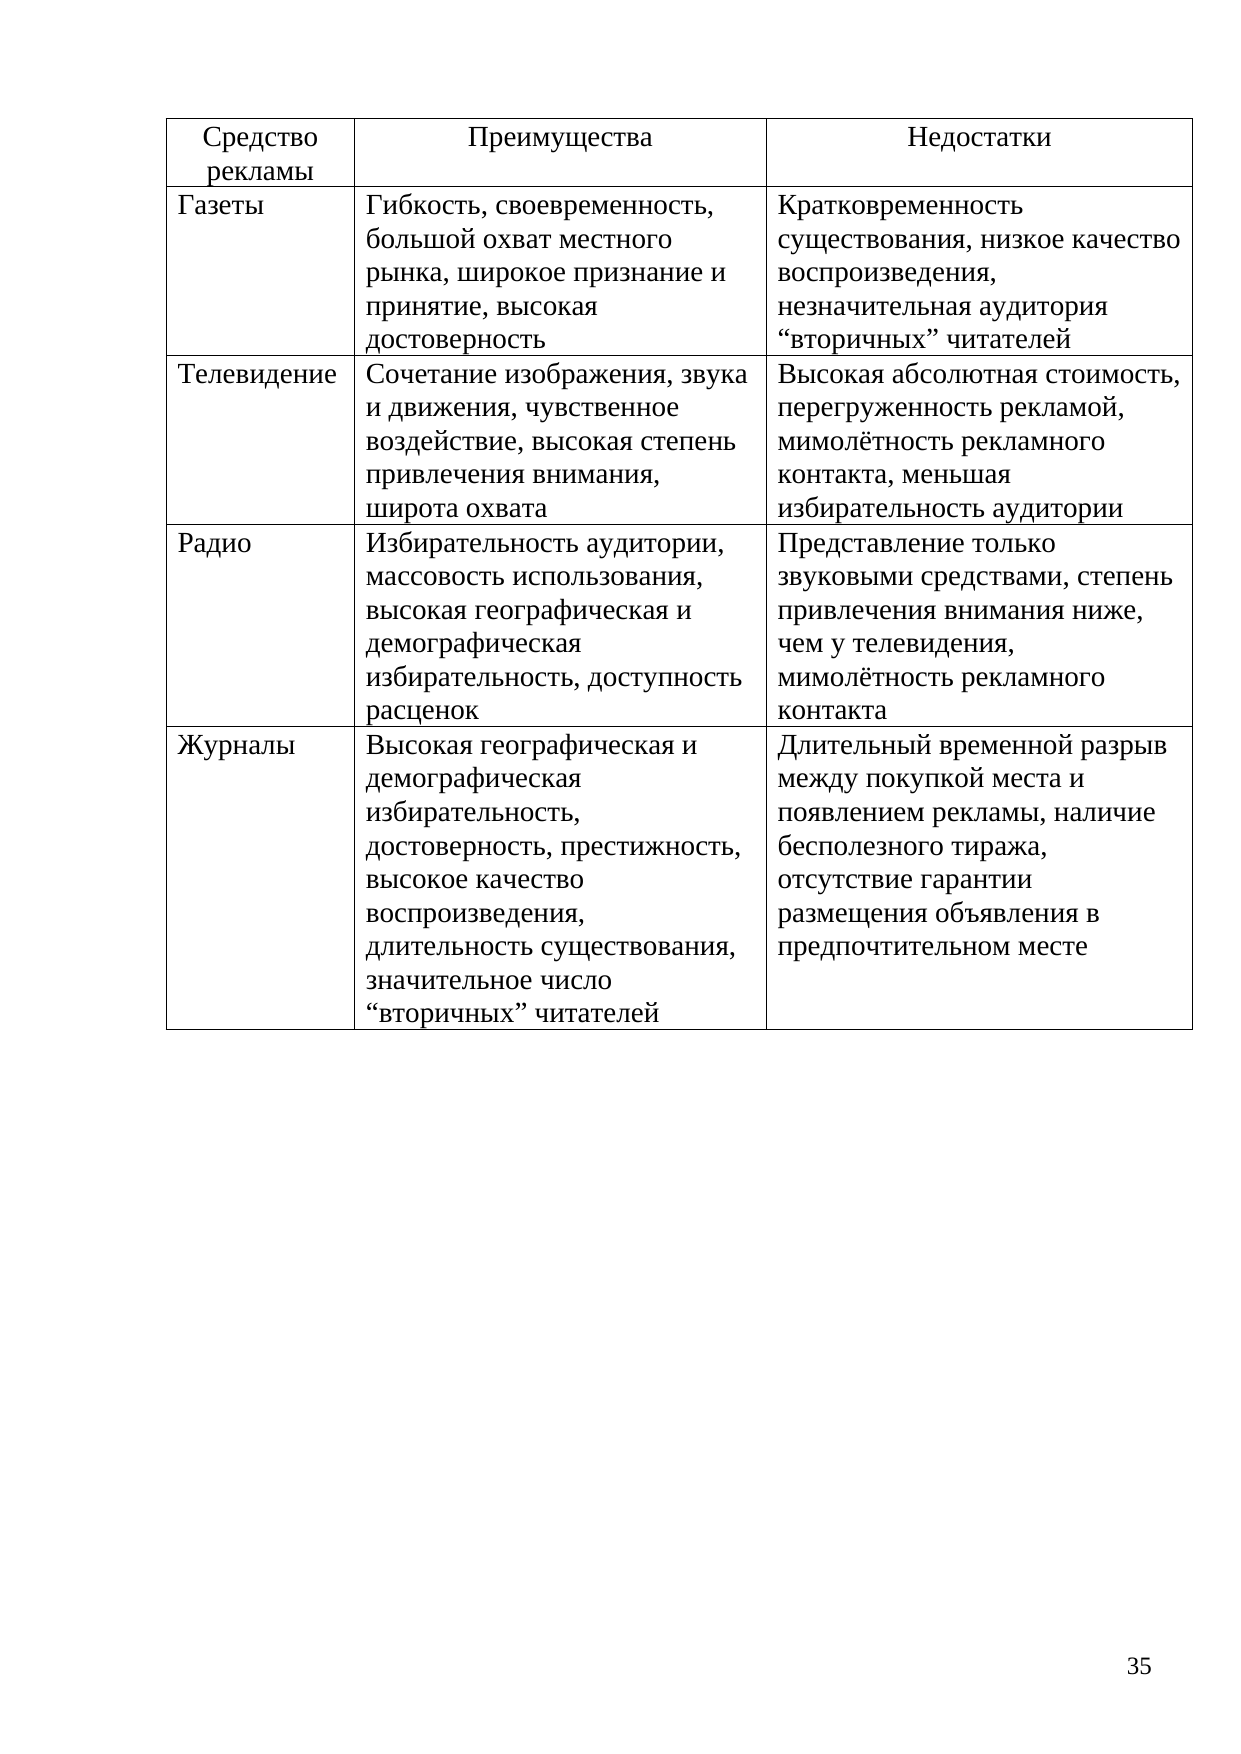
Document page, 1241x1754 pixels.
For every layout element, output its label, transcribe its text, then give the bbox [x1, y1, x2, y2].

table_cell Гибкость, своевременность, большой охват местного рынка, широкое признание и принятие, высокая достоверность [355, 187, 766, 355]
table_cell Газеты [167, 187, 354, 355]
table_cell Журналы [167, 727, 354, 1029]
table_cell Кратковременность существования, низкое качество воспроизведения, незначительная аудитория “вторичных” читателей [767, 187, 1192, 355]
table_header Средство рекламы [167, 119, 354, 186]
table_cell Представление только звуковыми средствами, степень привлечения внимания ниже, чем у телевидения, мимолётность рекламного контакта [767, 525, 1192, 726]
table_cell Высокая географическая и демографическая избирательность, достоверность, престижность, высокое качество воспроизведения, длительность существования, значительное число “вторичных” читателей [355, 727, 766, 1029]
table_header Недостатки [767, 119, 1192, 186]
table_cell Высокая абсолютная стоимость, перегруженность рекламой, мимолётность рекламного контакта, меньшая избирательность аудитории [767, 356, 1192, 524]
table_cell Избирательность аудитории, массовость использования, высокая географическая и демографическая избирательность, доступность расценок [355, 525, 766, 726]
table_cell Телевидение [167, 356, 354, 524]
table_header Преимущества [355, 119, 766, 186]
table_cell Радио [167, 525, 354, 726]
table_cell Сочетание изображения, звука и движения, чувственное воздействие, высокая степень привлечения внимания, широта охвата [355, 356, 766, 524]
table_cell Длительный временной разрыв между покупкой места и появлением рекламы, наличие бесполезного тиража, отсутствие гарантии размещения объявления в предпочтительном месте [767, 727, 1192, 1029]
